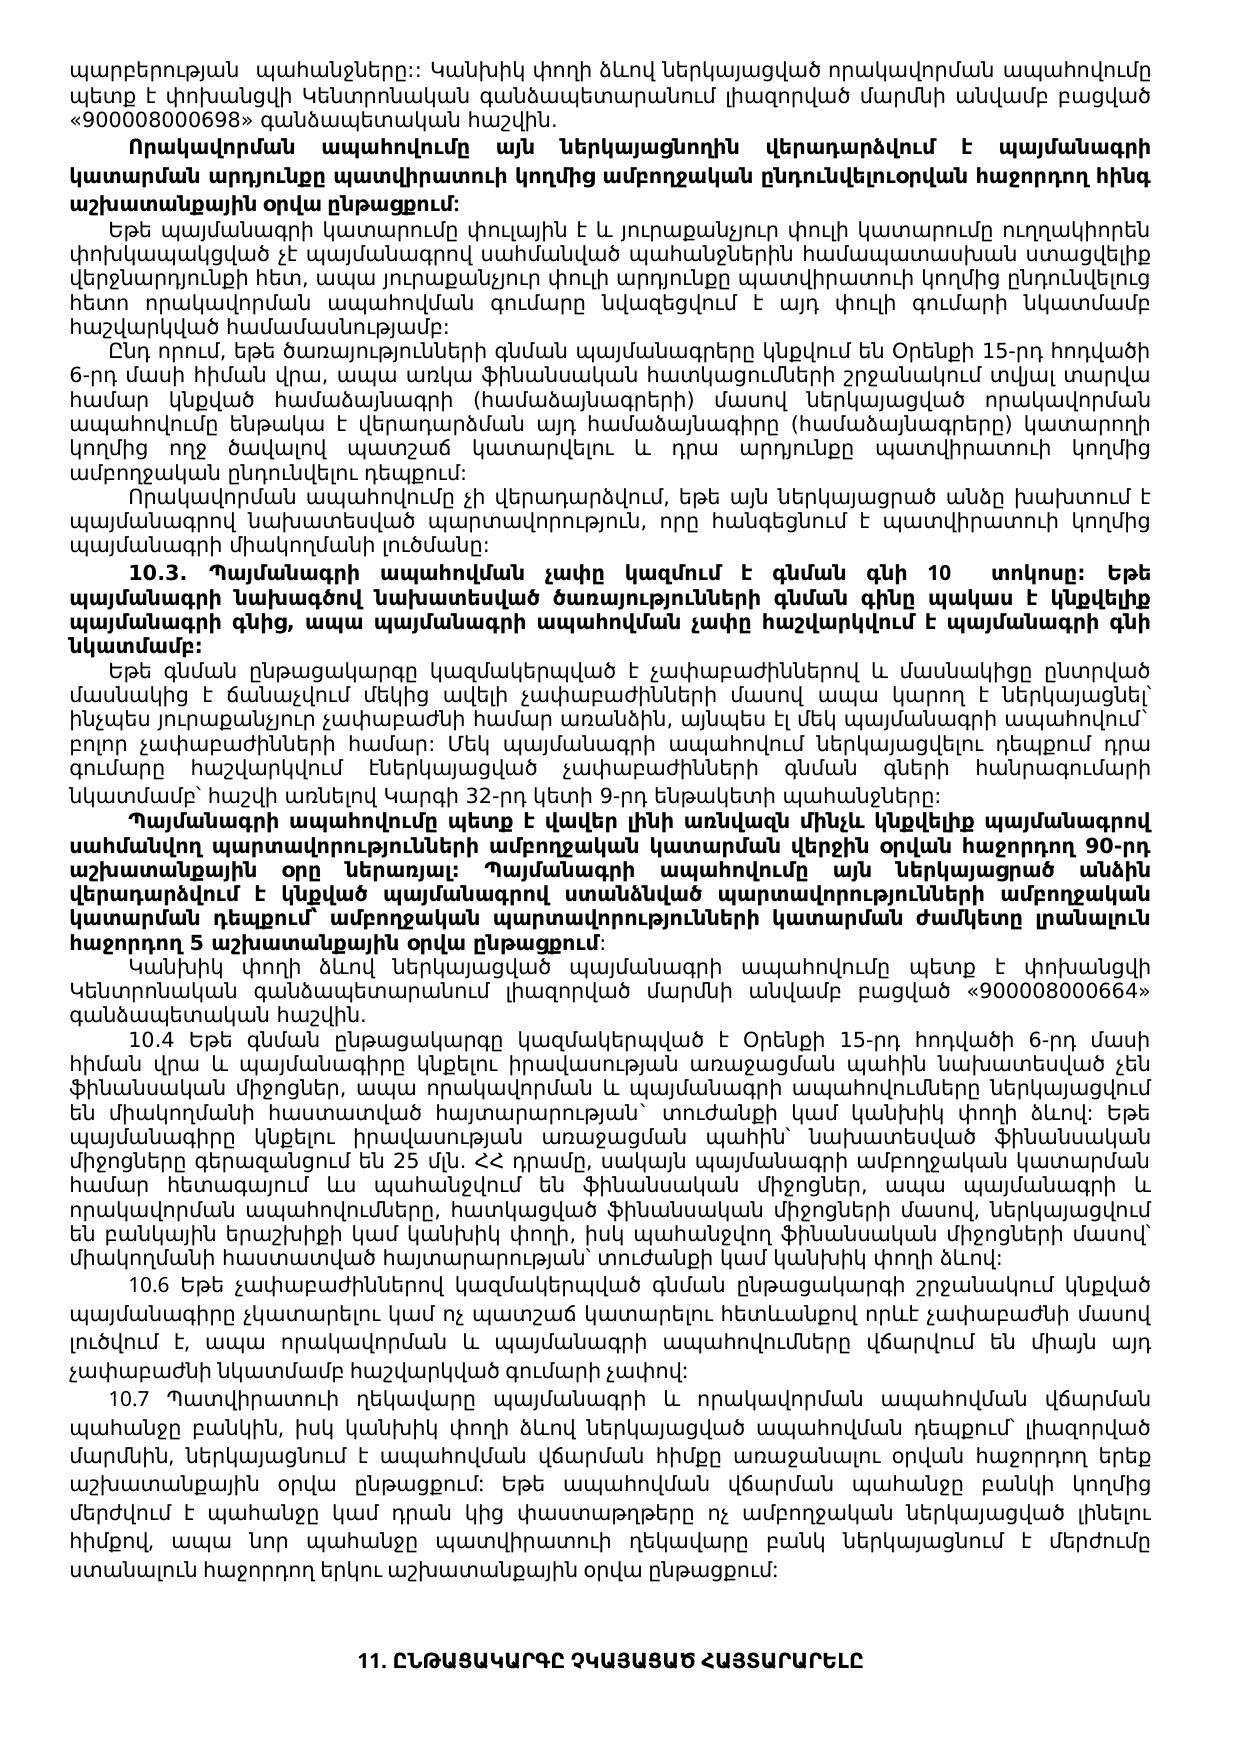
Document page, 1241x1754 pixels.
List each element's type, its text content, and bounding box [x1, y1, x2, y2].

text Եթե պայմանագրի կատարումը փուլային է և յուրաքանչյուր փուլի կատարումը ուղղակիորեն փոխկապակցված չէ պայմանագրով սահմանված պահանջներին համապատասխան ստացվելիք վերջնարդյունքի հետ, ապա յուրաքանչյուր փուլի արդյունքը պատվիրատուի կողմից ընդունվելուց հետո որակավորման ապահովման գումարը նվազեցվում է այդ փուլի գումարի նկատմամբ հաշվարկված համամասնությամբ: [69, 218, 1152, 339]
text 10.3. Պայմանագրի ապահովման չափը կազմում է գնման գնի 10 տոկոսը: Եթե պայմանագրի նախագծով նախատեսված ծառայությունների գնման գինը պակաս է կնքվելիք պայմանագրի գնից, ապա պայմանագրի ապահովման չափը հաշվարկվում է պայմանագրի գնի նկատմամբ: [69, 558, 1152, 659]
text Որակավորման ապահովումը այն ներկայացնողին վերադարձվում է պայմանագրի կատարման արդյունքը պատվիրատուի կողմից ամբողջական ընդունվելուօրվան հաջորդող հինգ աշխատանքային օրվա ընթացքում: [69, 132, 1152, 218]
text Ընդ որում, եթե ծառայությունների գնման պայմանագրերը կնքվում են Օրենքի 15-րդ հոդվածի 6-րդ մասի հիման վրա, ապա առկա ֆինանսական հատկացումների շրջանակում տվյալ տարվա համար կնքված համաձայնագրի (համաձայնագրերի) մասով ներկայացված որակավորման ապահովումը ենթակա է վերադարձման այդ համաձայնագիրը (համաձայնագրերը) կատարողի կողմից ողջ ծավալով պատշաճ կատարվելու և դրա արդյունքը պատվիրատուի կողմից ամբողջական ընդունվելու դեպքում: [69, 339, 1152, 485]
text Կանխիկ փողի ձևով ներկայացված պայմանագրի ապահովումը պետք է փոխանցվի Կենտրոնական գանձապետարանում լիազորված մարմնի անվամբ բացված «900008000664» գանձապետական հաշվին. [69, 955, 1152, 1028]
text Պայմանագրի ապահովումը պետք է վավեր լինի առնվազն մինչև կնքվելիք պայմանագրով սահմանվող պարտավորությունների ամբողջական կատարման վերջին օրվան հաջորդող 90-րդ աշխատանքային օրը ներառյալ: Պայմանագրի ապահովումը այն ներկայացրած անձին վերադարձվում է կնքված պայմանագրով ստանձնված պարտավորությունների ամբողջական կատարման դեպքում՝ ամբողջական պարտավորությունների կատարման ժամկետը լրանալուն հաջորդող 5 աշխատանքային օրվա ընթացքում: [69, 809, 1152, 955]
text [69, 56, 1152, 132]
text 11. ԸՆԹԱՑԱԿԱՐԳԸ ՉԿԱՅԱՑԱԾ ՀԱՅՏԱՐԱՐԵԼԸ [69, 1646, 1152, 1674]
text 10.6 Եթե չափաբաժիններով կազմակերպված գնման ընթացակարգի շրջանակում կնքված պայմանագիրը չկատարելու կամ ոչ պատշաճ կատարելու հետևանքով որևէ չափաբաժնի մասով լուծվում է, ապա որակավորման և պայմանագրի ապահովումները վճարվում են միայն այդ չափաբաժնի նկատմամբ հաշվարկված գումարի չափով: [69, 1271, 1152, 1384]
text 10.7 Պատվիրատուի ղեկավարը պայմանագրի և որակավորման ապահովման վճարման պահանջը բանկին, իսկ կանխիկ փողի ձևով ներկայացված ապահովման դեպքում՝ լիազորված մարմնին, ներկայացնում է ապահովման վճարման հիմքը առաջանալու օրվան հաջորդող երեք աշխատանքային օրվա ընթացքում: Եթե ապահովման վճարման պահանջը բանկի կողմից մերժվում է պահանջը կամ դրան կից փաստաթղթերը ոչ ամբողջական ներկայացված լինելու հիմքով, ապա նոր պահանջը պատվիրատուի ղեկավարը բանկ ներկայացնում է մերժումը ստանալուն հաջորդող երկու աշխատանքային օրվա ընթացքում: [69, 1384, 1152, 1583]
text 10.4 Եթե գնման ընթացակարգը կազմակերպված է Օրենքի 15-րդ հոդվածի 6-րդ մասի հիման վրա և պայմանագիրը կնքելու իրավասության առաջացման պահին նախատեսված չեն ֆինանսական միջոցներ, ապա որակավորման և պայմանագրի ապահովումները ներկայացվում են միակողմանի հաստատված հայտարարության` տուժանքի կամ կանխիկ փողի ձևով: Եթե պայմանագիրը կնքելու իրավասության առաջացման պահին՝ նախատեսված ֆինանսական միջոցները գերազանցում են 25 մլն. ՀՀ դրամը, սակայն պայմանագրի ամբողջական կատարման համար հետագայում ևս պահանջվում են ֆինանսական միջոցներ, ապա պայմանագրի և որակավորման ապահովումները, հատկացված ֆինանսական միջոցների մասով, ներկայացվում են բանկային երաշխիքի կամ կանխիկ փողի, իսկ պահանջվող ֆինանսական միջոցների մասով՝ միակողմանի հաստատված հայտարարության՝ տուժանքի կամ կանխիկ փողի ձևով: [69, 1028, 1152, 1271]
text Որակավորման ապահովումը չի վերադարձվում, եթե այն ներկայացրած անձը խախտում է պայմանագրով նախատեսված պարտավորություն, որը հանգեցնում է պատվիրատուի կողմից պայմանագրի միակողմանի լուծմանը: [69, 485, 1152, 558]
text Եթե գնման ընթացակարգը կազմակերպված է չափաբաժիններով և մասնակիցը ընտրված մասնակից է ճանաչվում մեկից ավելի չափաբաժինների մասով ապա կարող է ներկայացնել՝ ինչպես յուրաքանչյուր չափաբաժնի համար առանձին, այնպես էլ մեկ պայմանագրի ապահովում` բոլոր չափաբաժինների համար: Մեկ պայմանագրի ապահովում ներկայացվելու դեպքում դրա գումարը հաշվարկվում էներկայացված չափաբաժինների գնման գների հանրագումարի նկատմամբ՝ հաշվի առնելով Կարգի 32-րդ կետի 9-րդ ենթակետի պահանջները: [69, 659, 1152, 809]
